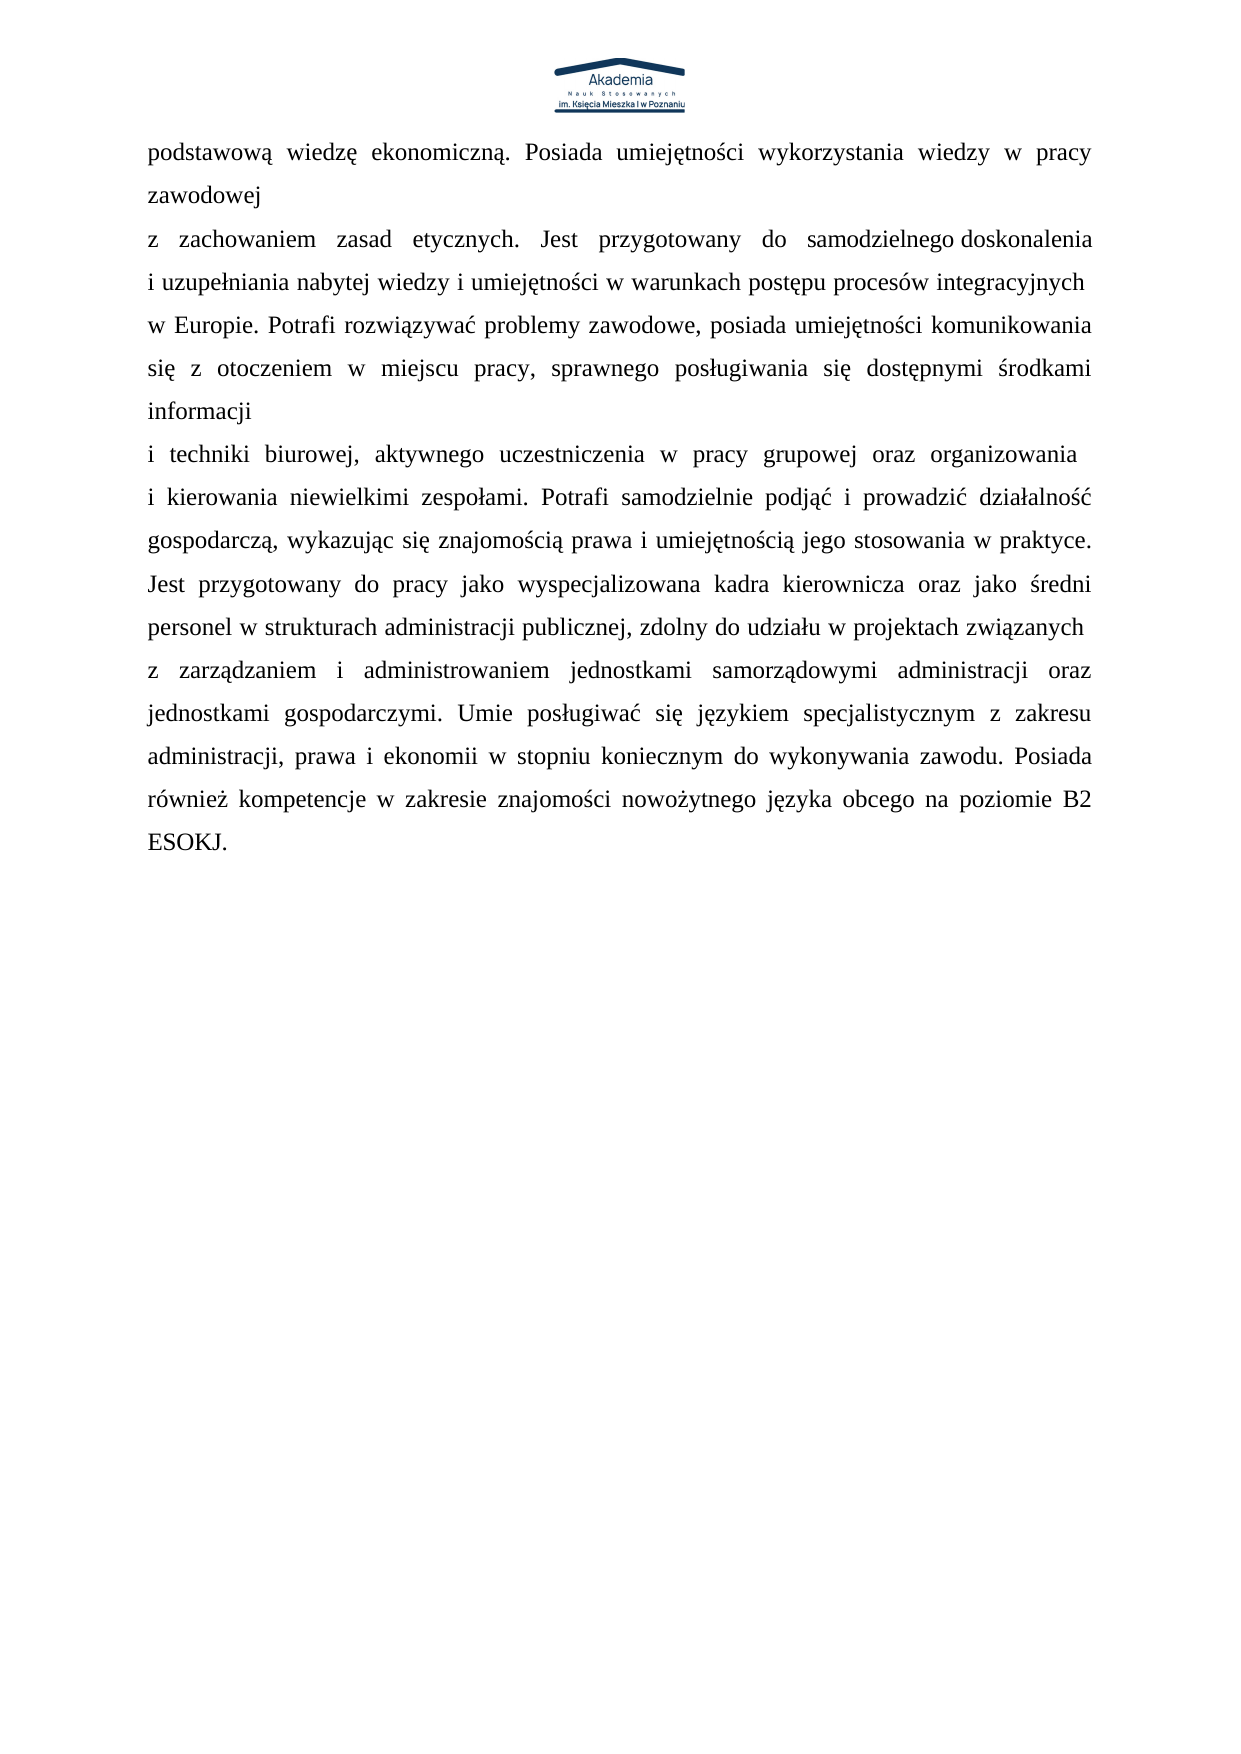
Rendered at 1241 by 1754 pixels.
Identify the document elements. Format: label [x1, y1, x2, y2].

text [147, 137, 1093, 856]
picture [553, 58, 685, 112]
